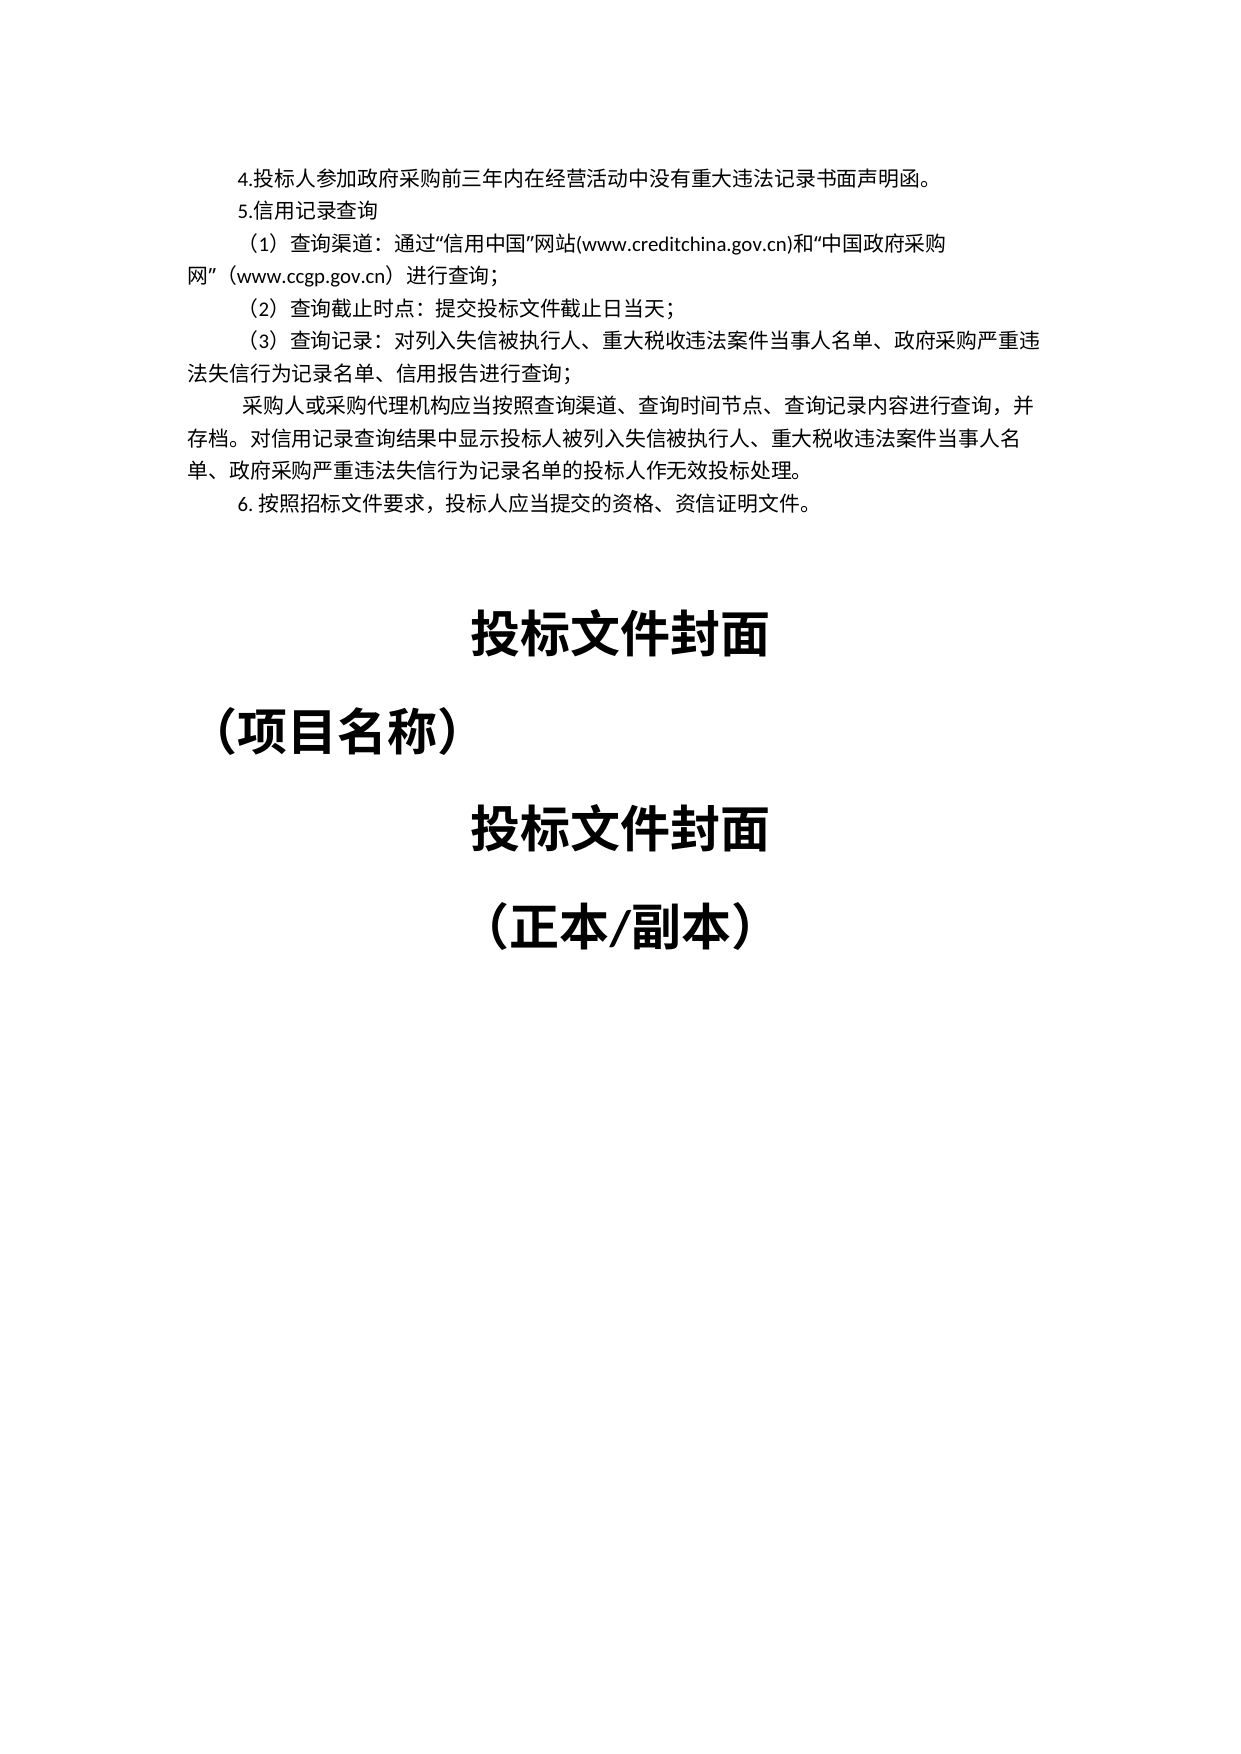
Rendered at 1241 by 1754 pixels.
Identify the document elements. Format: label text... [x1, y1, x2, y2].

text （1）查询渠道：通过“信用中国”网站(www.creditchina.gov.cn)和“中国政府采购网”（www.ccgp.gov.cn）进行查询； [187, 227, 1053, 292]
text （正本/副本） [187, 877, 1053, 974]
text 采购人或采购代理机构应当按照查询渠道、查询时间节点、查询记录内容进行查询，并存档。对信用记录查询结果中显示投标人被列入失信被执行人、重大税收违法案件当事人名单、政府采购严重违法失信行为记录名单的投标人作无效投标处理。 [187, 389, 1053, 487]
text 6. 按照招标文件要求，投标人应当提交的资格、资信证明文件。 [187, 487, 1053, 519]
text 5.信用记录查询 [187, 194, 1053, 227]
text 投标文件封面 [187, 584, 1053, 682]
text （3）查询记录：对列入失信被执行人、重大税收违法案件当事人名单、政府采购严重违法失信行为记录名单、信用报告进行查询； [187, 324, 1053, 389]
text （2）查询截止时点：提交投标文件截止日当天； [187, 292, 1053, 324]
text （项目名称） [187, 682, 1053, 779]
text 投标文件封面 [187, 779, 1053, 877]
text 4.投标人参加政府采购前三年内在经营活动中没有重大违法记录书面声明函。 [187, 162, 1053, 194]
